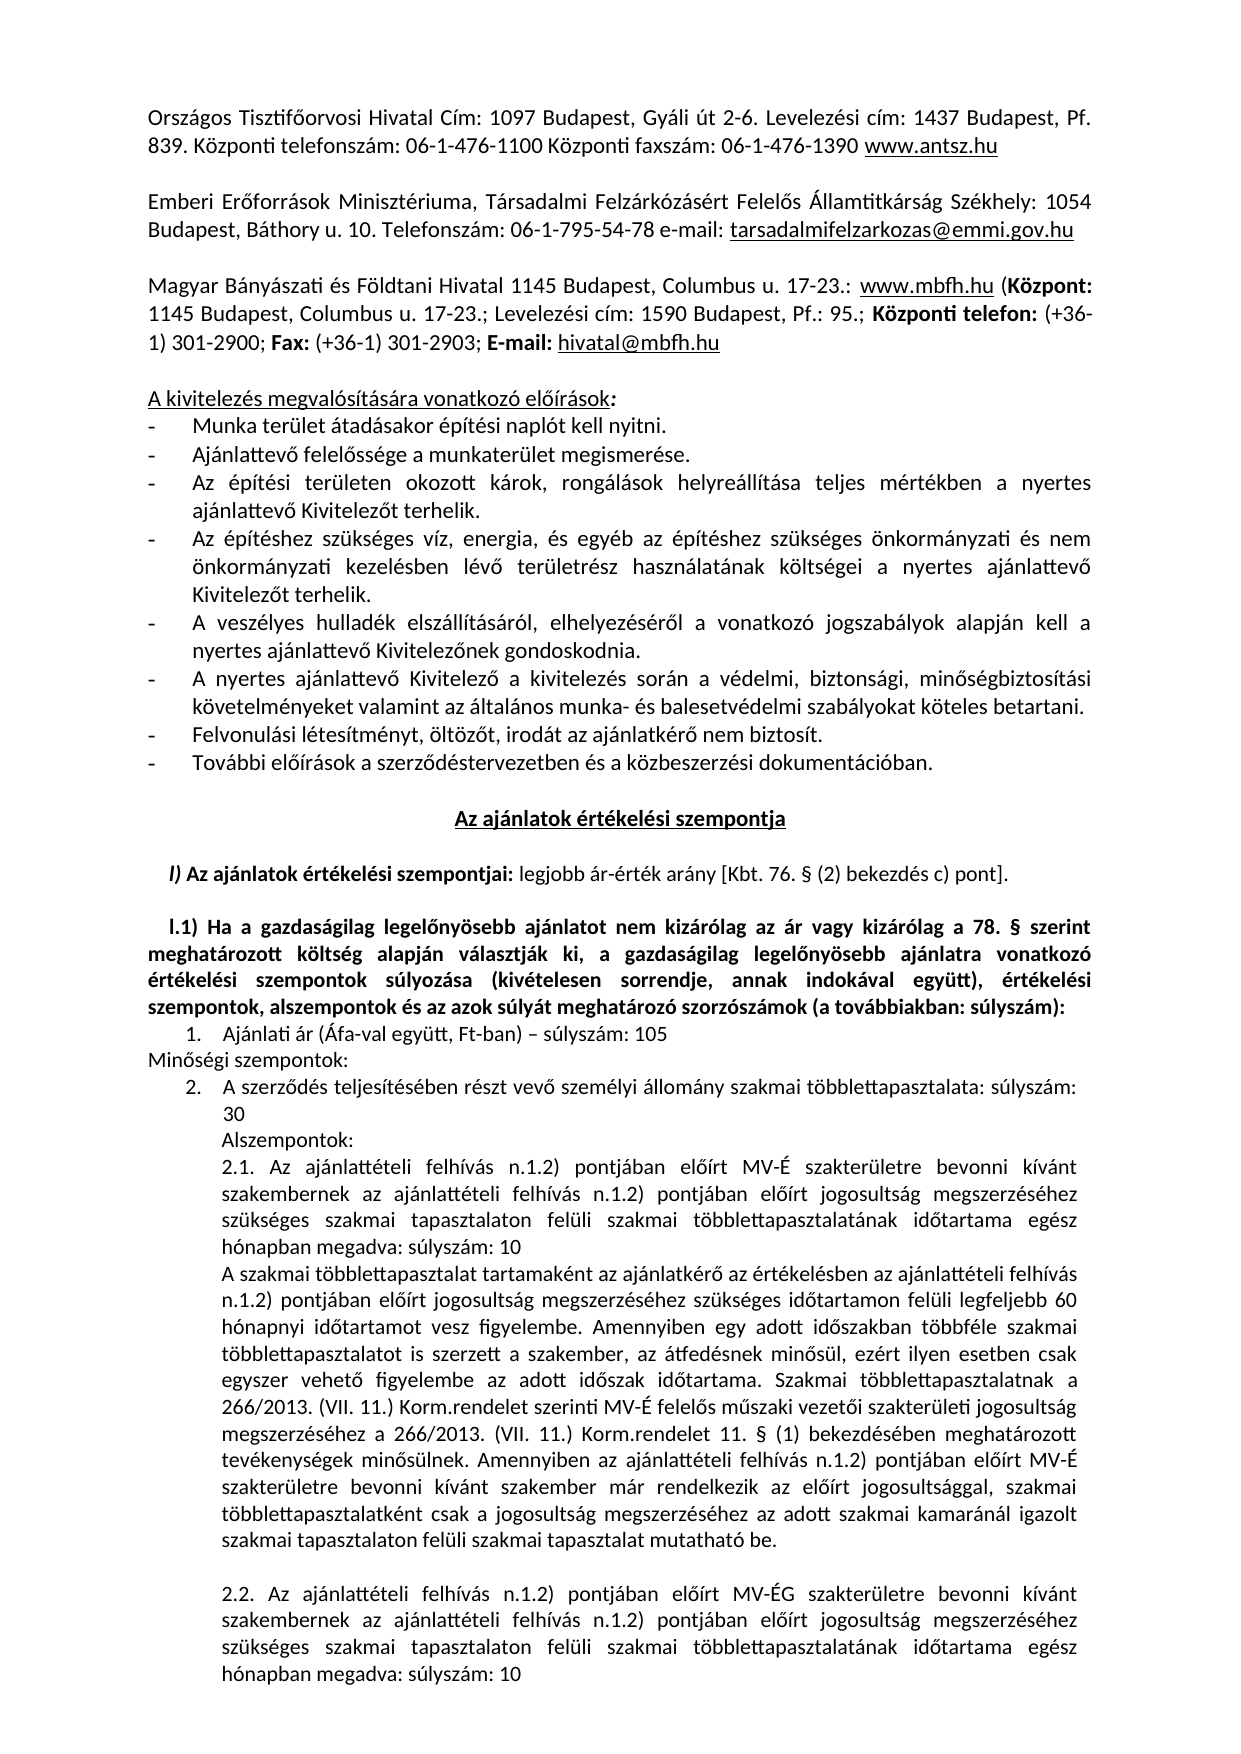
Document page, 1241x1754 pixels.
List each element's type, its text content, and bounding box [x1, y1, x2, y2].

list Ajánlattevő felelőssége a munkaterület megismerése. [148, 440, 1093, 468]
list Magyar Bányászati és Földtani Hivatal 1145 Budapest, Columbus u. 17-23.: www.mbfh.hu (Központ: 1145 Budapest, Columbus u. 17-23.; Levelezési cím: 1590 Budapest, Pf.: 95.; Központi telefon: (+36-1) 301-2900; Fax: (+36-1) 301-2903; E-mail: hivatal@mbfh.hu [148, 272, 1093, 356]
list További előírások a szerződéstervezetben és a közbeszerzési dokumentációban. [148, 748, 1093, 776]
list A nyertes ajánlattevő Kivitelező a kivitelezés során a védelmi, biztonsági, minőségbiztosítási követelményeket valamint az általános munka- és balesetvédelmi szabályokat köteles betartani. [148, 664, 1093, 720]
list Az építési területen okozott károk, rongálások helyreállítása teljes mértékben a nyertes ajánlattevő Kivitelezőt terhelik. [148, 468, 1093, 524]
text Alszempontok: [221, 1127, 1078, 1153]
list A veszélyes hulladék elszállításáról, elhelyezéséről a vonatkozó jogszabályok alapján kell a nyertes ajánlattevő Kivitelezőnek gondoskodnia. [148, 608, 1093, 664]
list Az építéshez szükséges víz, energia, és egyéb az építéshez szükséges önkormányzati és nem önkormányzati kezelésben lévő területrész használatának költségei a nyertes ajánlattevő Kivitelezőt terhelik. [148, 524, 1093, 608]
text l) Az ajánlatok értékelési szempontjai: legjobb ár-érték arány [Kbt. 76. § (2) bekezdés c) pont]. [148, 860, 1093, 887]
list A szerződés teljesítésében részt vevő személyi állomány szakmai többlettapasztalata: súlyszám: 30 [185, 1073, 1078, 1127]
list Az ajánlatok értékelési szempontja [148, 804, 1093, 832]
text Minőségi szempontok: [148, 1047, 1093, 1073]
text Emberi Erőforrások Minisztériuma, Társadalmi Felzárkózásért Felelős Államtitkárság Székhely: 1054 Budapest, Báthory u. 10. Telefonszám: 06-1-795-54-78 e-mail: tarsadalmifelzarkozas@emmi.gov.hu [148, 187, 1093, 243]
text A kivitelezés megvalósítására vonatkozó előírások: [148, 384, 1093, 412]
text l.1) Ha a gazdaságilag legelőnyösebb ajánlatot nem kizárólag az ár vagy kizárólag a 78. § szerint meghatározott költség alapján választják ki, a gazdaságilag legelőnyösebb ajánlatra vonatkozó értékelési szempontok súlyozása (kivételesen sorrendje, annak indokával együtt), értékelési szempontok, alszempontok és az azok súlyát meghatározó szorzószámok (a továbbiakban: súlyszám): [148, 913, 1093, 1020]
text Országos Tisztifőorvosi Hivatal Cím: 1097 Budapest, Gyáli út 2-6. Levelezési cím: 1437 Budapest, Pf. 839. Központi telefonszám: 06-1-476-1100 Központi faxszám: 06-1-476-1390 www.antsz.hu [148, 103, 1093, 159]
text 2.2. Az ajánlattételi felhívás n.1.2) pontjában előírt MV-ÉG szakterületre bevonni kívánt szakembernek az ajánlattételi felhívás n.1.2) pontjában előírt jogosultság megszerzéséhez szükséges szakmai tapasztalaton felüli szakmai többlettapasztalatának időtartama egész hónapban megadva: súlyszám: 10 [221, 1580, 1078, 1687]
list Felvonulási létesítményt, öltözőt, irodát az ajánlatkérő nem biztosít. [148, 720, 1093, 748]
list Ajánlati ár (Áfa-val együtt, Ft-ban) – súlyszám: 105 [185, 1020, 1093, 1047]
text A szakmai többlettapasztalat tartamaként az ajánlatkérő az értékelésben az ajánlattételi felhívás n.1.2) pontjában előírt jogosultság megszerzéséhez szükséges időtartamon felüli legfeljebb 60 hónapnyi időtartamot vesz figyelembe. Amennyiben egy adott időszakban többféle szakmai többlettapasztalatot is szerzett a szakember, az átfedésnek minősül, ezért ilyen esetben csak egyszer vehető figyelembe az adott időszak időtartama. Szakmai többlettapasztalatnak a 266/2013. (VII. 11.) Korm.rendelet szerinti MV-É felelős műszaki vezetői szakterületi jogosultság megszerzéséhez a 266/2013. (VII. 11.) Korm.rendelet 11. § (1) bekezdésében meghatározott tevékenységek minősülnek. Amennyiben az ajánlattételi felhívás n.1.2) pontjában előírt MV-É szakterületre bevonni kívánt szakember már rendelkezik az előírt jogosultsággal, szakmai többlettapasztalatként csak a jogosultság megszerzéséhez az adott szakmai kamaránál igazolt szakmai tapasztalaton felüli szakmai tapasztalat mutatható be. [221, 1260, 1078, 1553]
list Munka terület átadásakor építési naplót kell nyitni. [148, 412, 1093, 440]
text 2.1. Az ajánlattételi felhívás n.1.2) pontjában előírt MV-É szakterületre bevonni kívánt szakembernek az ajánlattételi felhívás n.1.2) pontjában előírt jogosultság megszerzéséhez szükséges szakmai tapasztalaton felüli szakmai többlettapasztalatának időtartama egész hónapban megadva: súlyszám: 10 [221, 1153, 1078, 1260]
